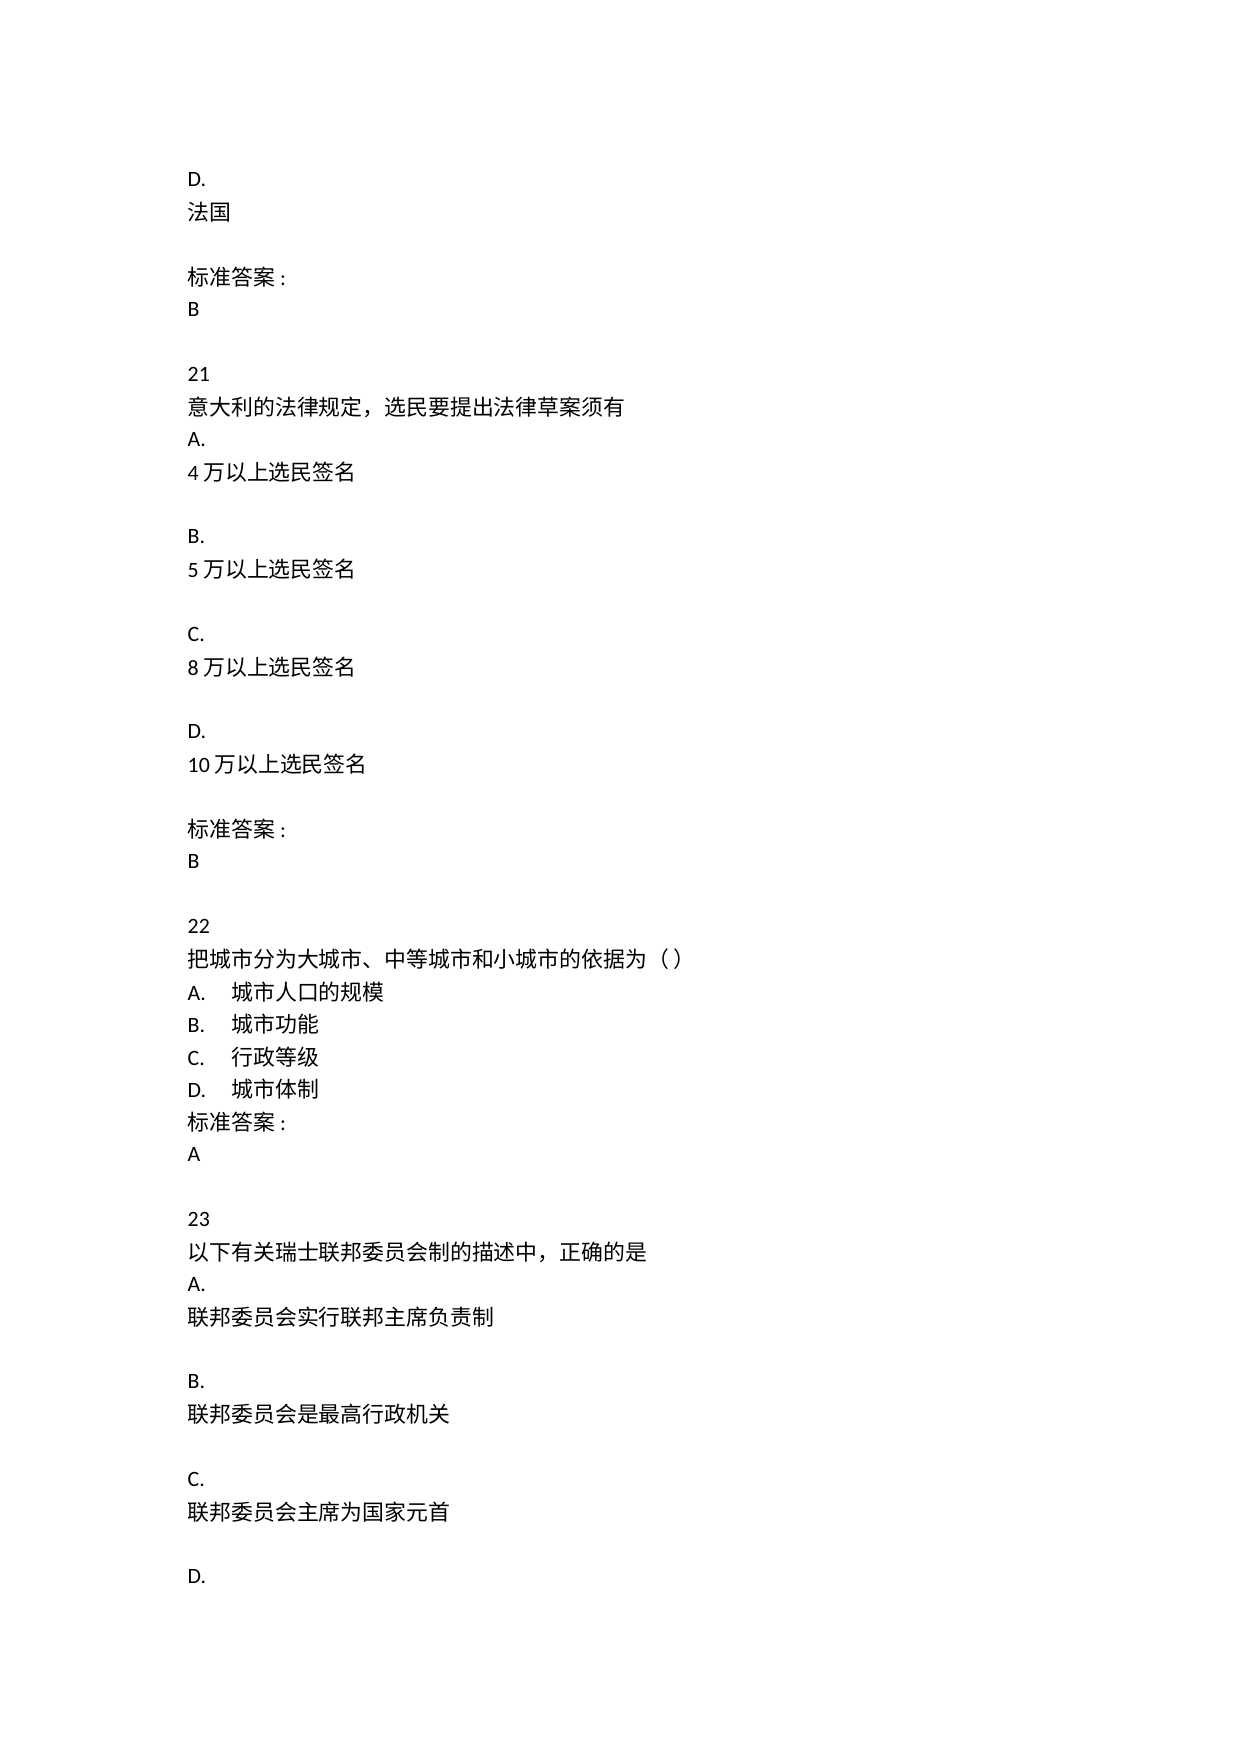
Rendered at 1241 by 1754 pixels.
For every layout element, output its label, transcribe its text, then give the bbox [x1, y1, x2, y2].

text 联邦委员会主席为国家元首 [187, 1494, 1053, 1527]
text B. [187, 1364, 1053, 1397]
text D. 城市体制 [187, 1072, 1053, 1104]
text 以下有关瑞士联邦委员会制的描述中，正确的是 [187, 1234, 1053, 1267]
text 22 [187, 909, 1053, 942]
text 联邦委员会实行联邦主席负责制 [187, 1299, 1053, 1332]
text 10万以上选民签名 [187, 747, 1053, 779]
text 5万以上选民签名 [187, 552, 1053, 584]
text 意大利的法律规定，选民要提出法律草案须有 [187, 389, 1053, 422]
text 21 [187, 357, 1053, 389]
text 把城市分为大城市、中等城市和小城市的依据为（ ） [187, 942, 1053, 974]
text A. 城市人口的规模 [187, 974, 1053, 1007]
text B. 城市功能 [187, 1007, 1053, 1039]
text 23 [187, 1202, 1053, 1234]
text A [187, 1137, 1053, 1169]
text 标准答案 : [187, 812, 1053, 844]
text C. 行政等级 [187, 1039, 1053, 1072]
text D. [187, 162, 1053, 194]
text 标准答案 : [187, 259, 1053, 292]
text A. [187, 1267, 1053, 1299]
text 标准答案 : [187, 1104, 1053, 1137]
text 法国 [187, 194, 1053, 227]
text 8万以上选民签名 [187, 649, 1053, 682]
text 联邦委员会是最高行政机关 [187, 1397, 1053, 1429]
text B [187, 292, 1053, 324]
text D. [187, 714, 1053, 747]
text 4万以上选民签名 [187, 454, 1053, 487]
text C. [187, 617, 1053, 649]
text A. [187, 422, 1053, 454]
text D. [187, 1559, 1053, 1592]
text C. [187, 1462, 1053, 1494]
text B [187, 844, 1053, 877]
text B. [187, 519, 1053, 552]
